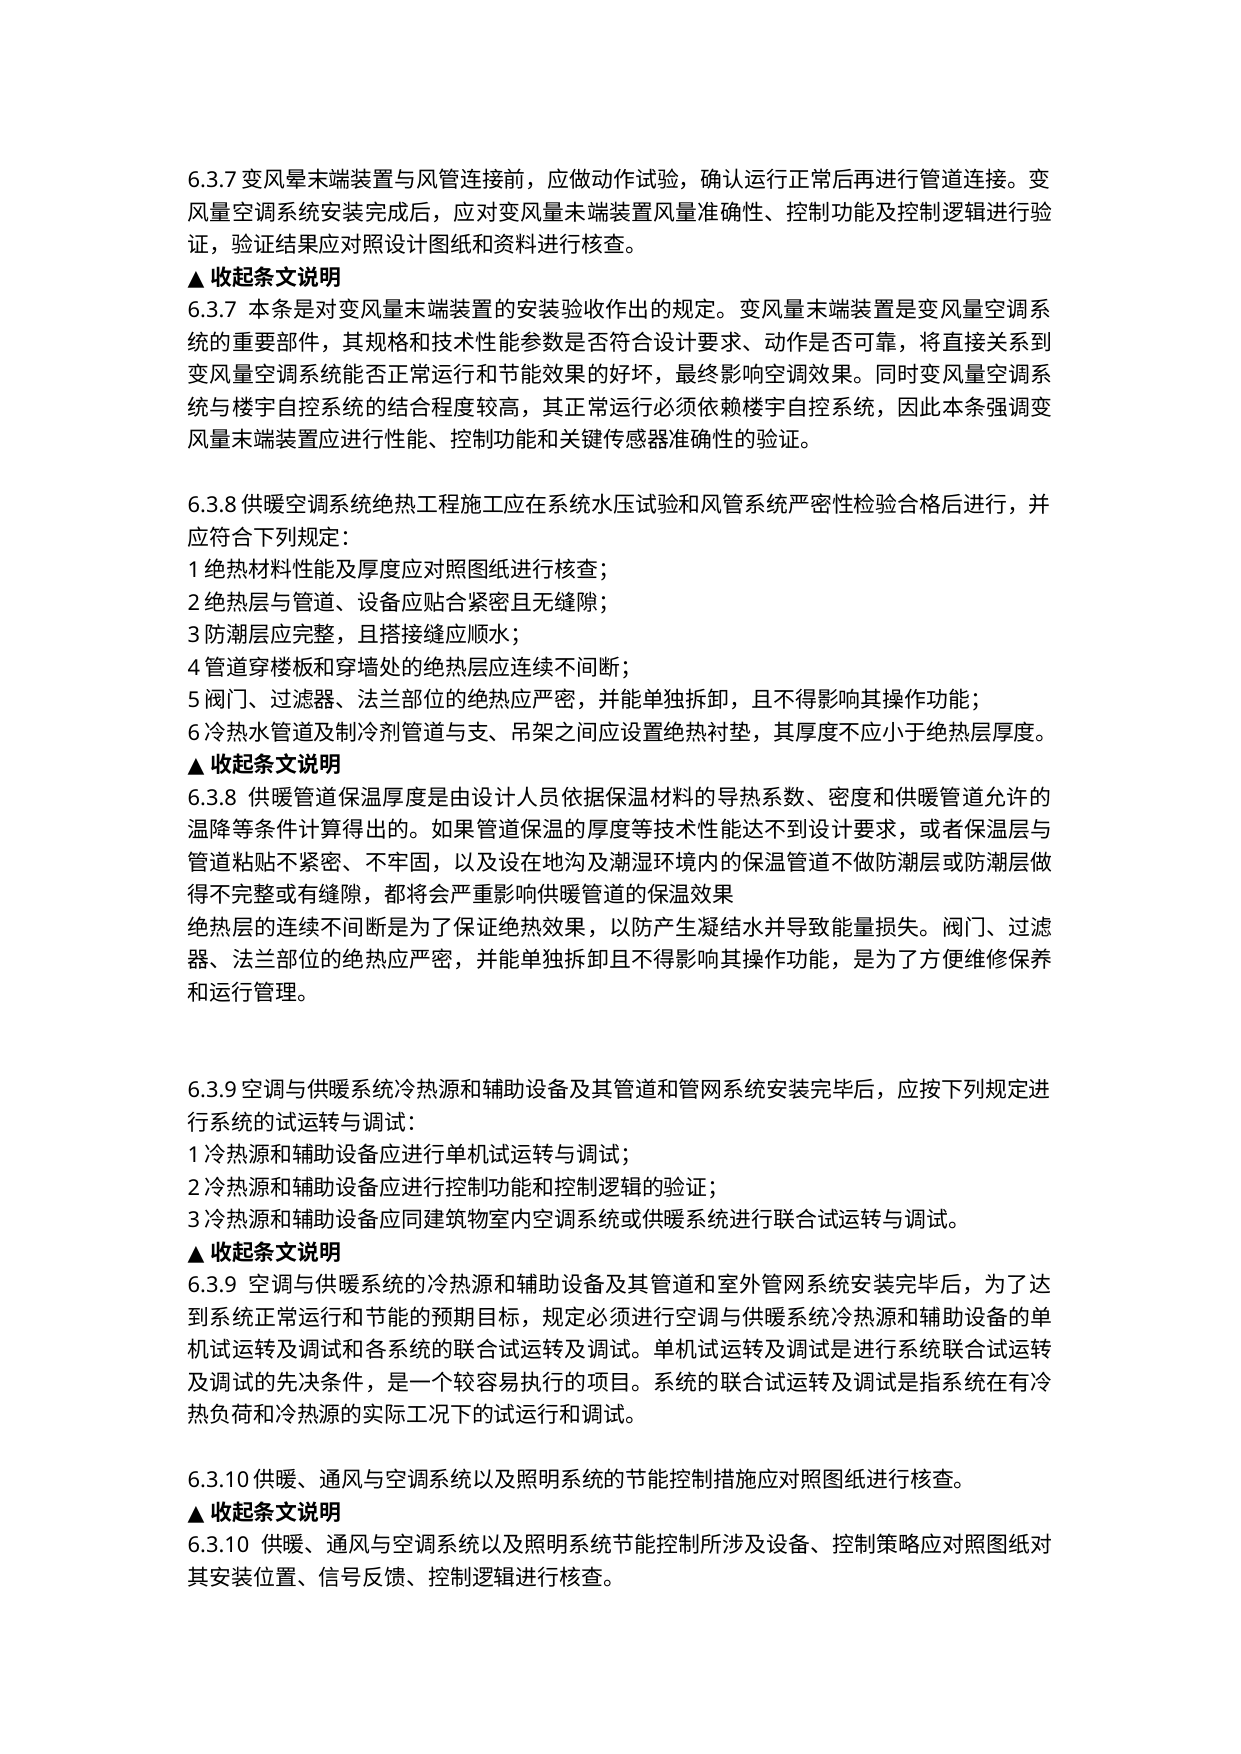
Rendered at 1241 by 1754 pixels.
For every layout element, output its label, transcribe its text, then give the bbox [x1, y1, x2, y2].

text 6.3.10供暖、通风与空调系统以及照明系统的节能控制措施应对照图纸进行核查。 [187, 1462, 1053, 1494]
text 1绝热材料性能及厚度应对照图纸进行核查； [187, 552, 1053, 584]
text 6.3.7变风晕末端装置与风管连接前，应做动作试验，确认运行正常后再进行管道连接。变风量空调系统安装完成后，应对变风量未端装置风量准确性、控制功能及控制逻辑进行验证，验证结果应对照设计图纸和资料进行核查。 [187, 162, 1053, 259]
text 6冷热水管道及制冷剂管道与支、吊架之间应设置绝热衬垫，其厚度不应小于绝热层厚度。 [187, 714, 1053, 747]
text ▲ 收起条文说明 6.3.8 供暖管道保温厚度是由设计人员依据保温材料的导热系数、密度和供暖管道允许的温降等条件计算得出的。如果管道保温的厚度等技术性能达不到设计要求，或者保温层与管道粘贴不紧密、不牢固，以及设在地沟及潮湿环境内的保温管道不做防潮层或防潮层做得不完整或有缝隙，都将会严重影响供暖管道的保温效果 绝热层的连续不间断是为了保证绝热效果，以防产生凝结水并导致能量损失。阀门、过滤器、法兰部位的绝热应严密，并能单独拆卸且不得影响其操作功能，是为了方便维修保养和运行管理。 [187, 747, 1053, 1072]
text 3防潮层应完整，且搭接缝应顺水； [187, 617, 1053, 649]
text ▲ 收起条文说明 6.3.9 空调与供暖系统的冷热源和辅助设备及其管道和室外管网系统安装完毕后，为了达到系统正常运行和节能的预期目标，规定必须进行空调与供暖系统冷热源和辅助设备的单机试运转及调试和各系统的联合试运转及调试。单机试运转及调试是进行系统联合试运转及调试的先决条件，是一个较容易执行的项目。系统的联合试运转及调试是指系统在有冷热负荷和冷热源的实际工况下的试运行和调试。 [187, 1234, 1053, 1462]
text 4管道穿楼板和穿墙处的绝热层应连续不间断； [187, 649, 1053, 682]
text ▲ 收起条文说明 6.3.7 本条是对变风量末端装置的安装验收作出的规定。变风量末端装置是变风量空调系统的重要部件，其规格和技术性能参数是否符合设计要求、动作是否可靠，将直接关系到变风量空调系统能否正常运行和节能效果的好坏，最终影响空调效果。同时变风量空调系统与楼宇自控系统的结合程度较高，其正常运行必须依赖楼宇自控系统，因此本条强调变风量末端装置应进行性能、控制功能和关键传感器准确性的验证。 [187, 259, 1053, 487]
text 5阀门、过滤器、法兰部位的绝热应严密，并能单独拆卸，且不得影响其操作功能； [187, 682, 1053, 714]
text 2绝热层与管道、设备应贴合紧密且无缝隙； [187, 584, 1053, 617]
text 6.3.8供暖空调系统绝热工程施工应在系统水压试验和风管系统严密性检验合格后进行，并应符合下列规定： [187, 487, 1053, 552]
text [187, 1494, 1053, 1592]
text 1冷热源和辅助设备应进行单机试运转与调试； [187, 1137, 1053, 1169]
text 2冷热源和辅助设备应进行控制功能和控制逻辑的验证； [187, 1169, 1053, 1202]
text 3冷热源和辅助设备应同建筑物室内空调系统或供暖系统进行联合试运转与调试。 [187, 1202, 1053, 1234]
text 6.3.9空调与供暖系统冷热源和辅助设备及其管道和管网系统安装完毕后，应按下列规定进行系统的试运转与调试： [187, 1072, 1053, 1137]
